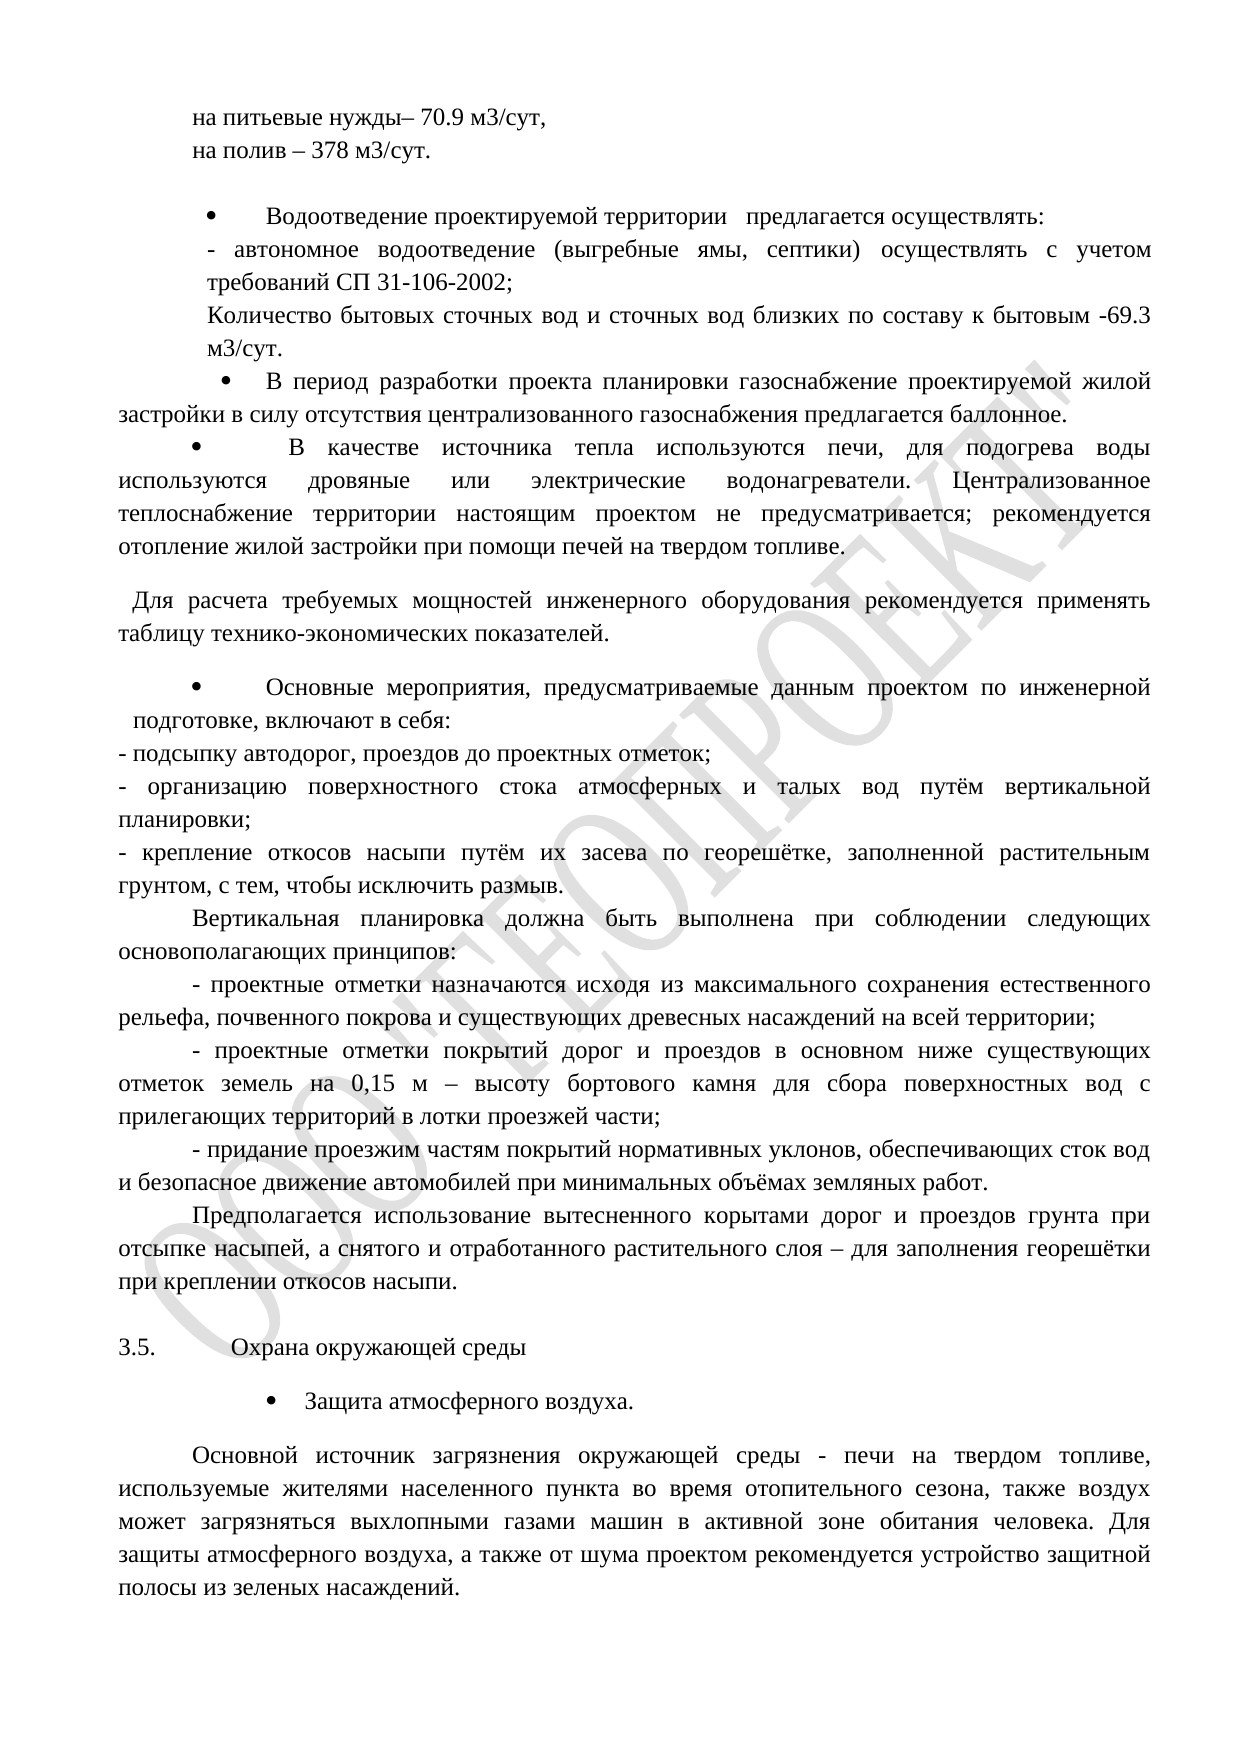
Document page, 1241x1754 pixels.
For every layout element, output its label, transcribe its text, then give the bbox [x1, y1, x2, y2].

list на питьевые нужды– 70.9 м3/сут, [192, 102, 1152, 131]
text 3.5. Охрана окружающей среды [118, 1332, 1152, 1361]
list - автономное водоотведение (выгребные ямы, септики) осуществлять с учетом требований СП 31-106-2002; [207, 234, 1152, 296]
text Для расчета требуемых мощностей инженерного оборудования рекомендуется применять таблицу технико-экономических показателей. [118, 585, 1152, 647]
text Вертикальная планировка должна быть выполнена при соблюдении следующих основополагающих принципов: [118, 903, 1152, 965]
text - проектные отметки покрытий дорог и проездов в основном ниже существующих отметок земель на 0,15 м – высоту бортового камня для сбора поверхностных вод с прилегающих территорий в лотки проезжей части; [118, 1035, 1152, 1130]
text Основной источник загрязнения окружающей среды - печи на твердом топливе, используемые жителями населенного пункта во время отопительного сезона, также воздух может загрязняться выхлопными газами машин в активной зоне обитания человека. Для защиты атмосферного воздуха, а также от шума проектом рекомендуется устройство защитной полосы из зеленых насаждений. [118, 1440, 1152, 1601]
text Предполагается использование вытесненного корытами дорог и проездов грунта при отсыпке насыпей, а снятого и отработанного растительного слоя – для заполнения георешётки при креплении откосов насыпи. [118, 1200, 1152, 1295]
list В качестве источника тепла используются печи, для подогрева воды используются дровяные или электрические водонагреватели. Централизованное теплоснабжение территории настоящим проектом не предусматривается; рекомендуется отопление жилой застройки при помощи печей на твердом топливе. [118, 432, 1152, 560]
list Водоотведение проектируемой территории предлагается осуществлять: [118, 201, 1152, 229]
text - организацию поверхностного стока атмосферных и талых вод путём вертикальной планировки; [118, 771, 1152, 833]
text - крепление откосов насыпи путём их засева по георешётке, заполненной растительным грунтом, с тем, чтобы исключить размыв. [118, 837, 1152, 899]
list Основные мероприятия, предусматриваемые данным проектом по инженерной подготовке, включают в себя: [133, 672, 1152, 733]
list В период разработки проекта планировки газоснабжение проектируемой жилой застройки в силу отсутствия централизованного газоснабжения предлагается баллонное. [118, 366, 1152, 428]
list Количество бытовых сточных вод и сточных вод близких по составу к бытовым -69.3 м3/сут. [207, 300, 1152, 362]
text - подсыпку автодорог, проездов до проектных отметок; [118, 738, 1152, 767]
text - проектные отметки назначаются исходя из максимального сохранения естественного рельефа, почвенного покрова и существующих древесных насаждений на всей территории; [118, 969, 1152, 1031]
list на полив – 378 м3/сут. [192, 135, 1152, 163]
text - придание проезжим частям покрытий нормативных уклонов, обеспечивающих сток вод и безопасное движение автомобилей при минимальных объёмах земляных работ. [118, 1134, 1152, 1196]
list Защита атмосферного воздуха. [267, 1386, 1152, 1415]
